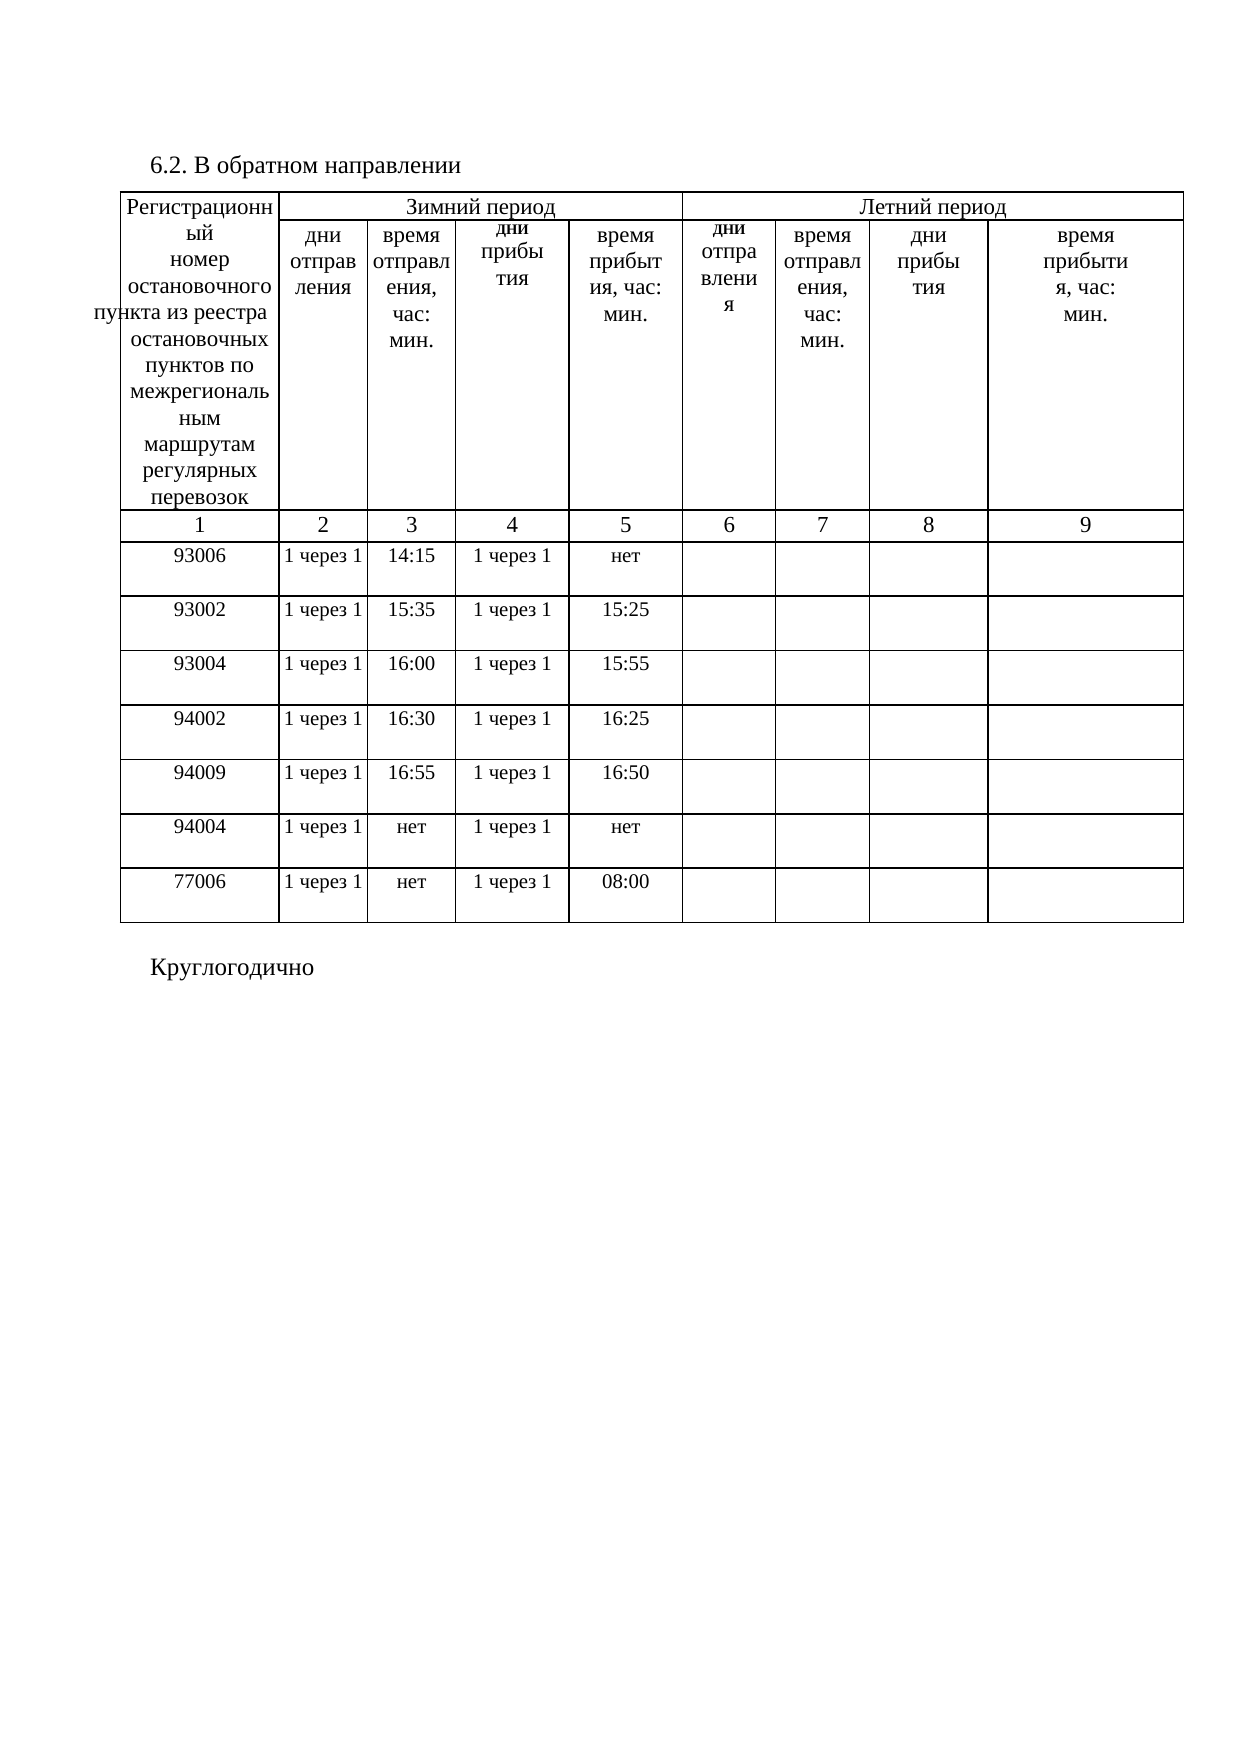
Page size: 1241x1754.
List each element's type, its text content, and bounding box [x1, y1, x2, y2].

table_cell 93004 [121, 651, 278, 704]
table_cell [683, 651, 775, 704]
table_cell 1 через 1 [280, 706, 367, 758]
table_cell [870, 651, 987, 704]
table_cell [776, 869, 869, 922]
table_cell [870, 815, 987, 867]
table_cell [989, 760, 1183, 813]
table_cell [683, 543, 775, 595]
table_header Летний период [683, 193, 1183, 219]
table_cell [776, 597, 869, 650]
table_cell нет [570, 815, 682, 867]
table_cell [989, 651, 1183, 704]
table_cell 16:25 [570, 706, 682, 758]
table_cell нет [570, 543, 682, 595]
table_cell 94002 [121, 706, 278, 758]
table_cell 1 через 1 [456, 815, 568, 867]
table_cell 1 через 1 [456, 760, 568, 813]
text 6.2. В обратном направлении [150, 150, 1090, 179]
table_cell 6 [683, 511, 775, 541]
table_cell 1 через 1 [456, 597, 568, 650]
table_cell [989, 815, 1183, 867]
table_cell 93002 [121, 597, 278, 650]
table_cell 1 через 1 [280, 597, 367, 650]
table_cell дни прибы тия [870, 221, 987, 509]
table_cell время прибыти я, час: мин. [989, 221, 1183, 509]
table_cell 2 [280, 511, 367, 541]
table_cell 1 через 1 [280, 760, 367, 813]
table_cell нет [368, 869, 455, 922]
table_cell ДНИ прибы тия [456, 221, 568, 509]
table_cell [870, 869, 987, 922]
table_cell 08:00 [570, 869, 682, 922]
table_cell [776, 815, 869, 867]
table_cell 15:35 [368, 597, 455, 650]
table_cell [870, 543, 987, 595]
table_cell 4 [456, 511, 568, 541]
table_cell [870, 597, 987, 650]
table_cell 1 через 1 [456, 651, 568, 704]
table_cell 16:30 [368, 706, 455, 758]
table_cell дни отправ ления [280, 221, 367, 509]
table_cell [776, 543, 869, 595]
table_cell 1 через 1 [456, 543, 568, 595]
table_header Зимний период [280, 193, 682, 219]
table_cell 93006 [121, 543, 278, 595]
text Круглогодично [150, 952, 1090, 981]
table_cell 94004 [121, 815, 278, 867]
table_cell 1 через 1 [280, 869, 367, 922]
table_cell [683, 760, 775, 813]
table_cell [776, 651, 869, 704]
table_cell 15:25 [570, 597, 682, 650]
table_cell [776, 760, 869, 813]
table_cell 8 [870, 511, 987, 541]
table_cell 1 через 1 [280, 815, 367, 867]
table_cell 9 [989, 511, 1183, 541]
table_cell 16:55 [368, 760, 455, 813]
table_cell время отправл ения, час: мин. [368, 221, 455, 509]
table_cell [776, 706, 869, 758]
table_cell 94009 [121, 760, 278, 813]
table_cell [989, 597, 1183, 650]
table_cell ДНИ отпра влени я [683, 221, 775, 509]
table_cell [870, 706, 987, 758]
table_cell 5 [570, 511, 682, 541]
table_cell 1 через 1 [456, 869, 568, 922]
table_cell [683, 815, 775, 867]
table_cell 14:15 [368, 543, 455, 595]
table_cell 1 через 1 [456, 706, 568, 758]
table_cell 15:55 [570, 651, 682, 704]
table_cell [989, 706, 1183, 758]
table_cell [989, 869, 1183, 922]
table_cell [683, 869, 775, 922]
table_header Регистрационный номер остановочного пункта из реестра остановочных пунктов по межрегиональным маршрутам регулярных перевозок [121, 193, 278, 509]
table_cell [870, 760, 987, 813]
table_cell 7 [776, 511, 869, 541]
table_cell время прибыт ия, час: мин. [570, 221, 682, 509]
table_cell 1 [121, 511, 278, 541]
table_cell 16:50 [570, 760, 682, 813]
table_cell [683, 706, 775, 758]
table_cell нет [368, 815, 455, 867]
table_cell [683, 597, 775, 650]
table_cell 3 [368, 511, 455, 541]
table_cell время отправл ения, час: мин. [776, 221, 869, 509]
table_cell 77006 [121, 869, 278, 922]
table_cell [989, 543, 1183, 595]
table_cell 16:00 [368, 651, 455, 704]
table_cell 1 через 1 [280, 651, 367, 704]
table_cell 1 через 1 [280, 543, 367, 595]
